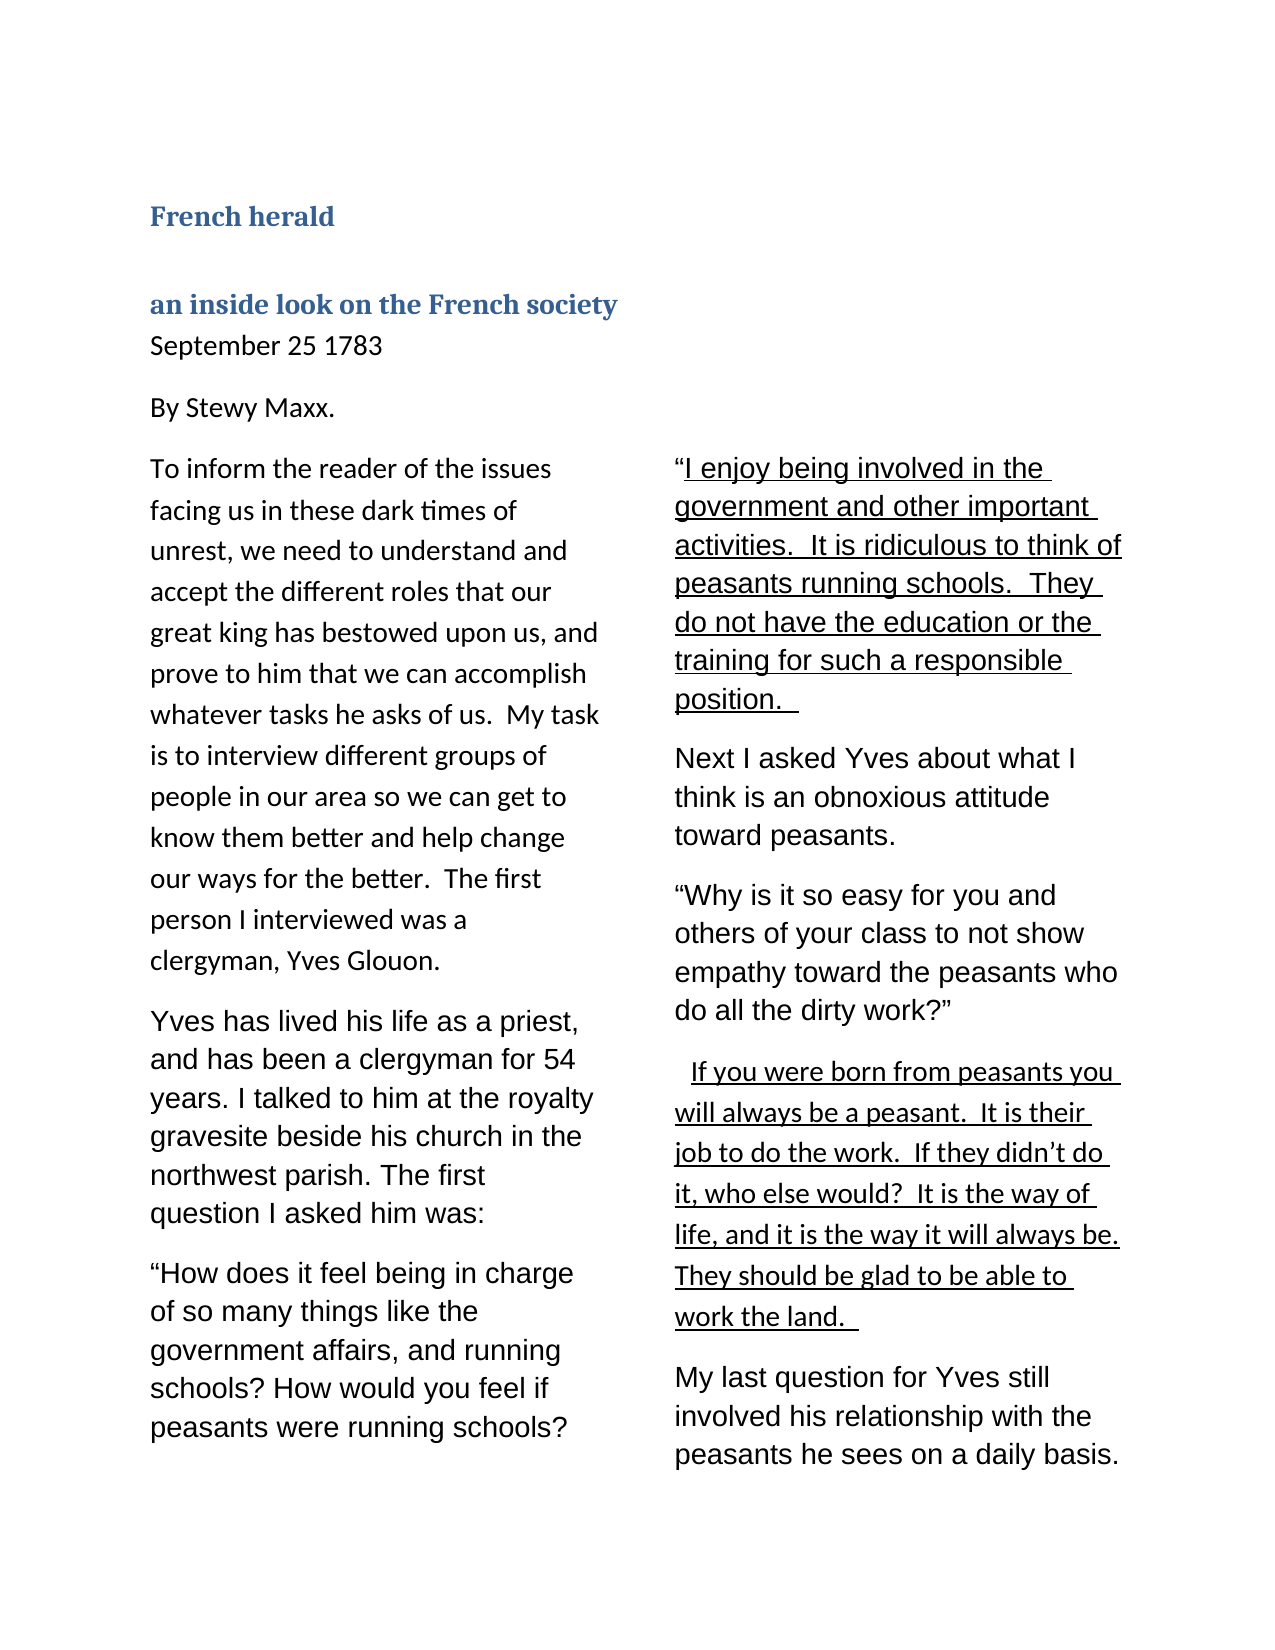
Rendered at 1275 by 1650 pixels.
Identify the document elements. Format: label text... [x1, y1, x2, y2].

text To inform the reader of the issues facing us in these dark times of unrest, we need to understand and accept the different roles that our great king has bestowed upon us, and prove to him that we can accomplish whatever tasks he asks of us. My task is to interview different groups of people in our area so we can get to know them better and help change our ways for the better. The first person I interviewed was a clergyman, Yves Glouon. [150, 451, 601, 977]
text Yves has lived his life as a priest, and has been a clergyman for 54 years. I talked to him at the royalty gravesite beside his church in the northwest parish. The first question I asked him was: [150, 1004, 601, 1230]
text September 25 1783 [150, 327, 1125, 363]
subtitle an inside look on the French society [150, 288, 1125, 322]
text By Stewy Maxx. [150, 389, 1125, 424]
subtitle French herald [150, 200, 1125, 233]
text Next I asked Yves about what I think is an obnoxious attitude toward peasants. [674, 741, 1125, 852]
text “How does it feel being in charge of so many things like the government affairs, and running schools? How would you feel if peasants were running schools? [150, 1256, 601, 1443]
text If you were born from peasants you will always be a peasant. It is their job to do the work. If they didn’t do it, who else would? It is the way of life, and it is the way it will always be. They should be glad to be able to work the land. [674, 1053, 1125, 1334]
text My last question for Yves still involved his relationship with the peasants he sees on a daily basis. [674, 1360, 1125, 1471]
text “I enjoy being involved in the government and other important activities. It is ridiculous to think of peasants running schools. They do not have the education or the training for such a responsible position. [674, 451, 1125, 715]
text “Why is it so easy for you and others of your class to not show empathy toward the peasants who do all the dirty work?” [674, 878, 1125, 1027]
